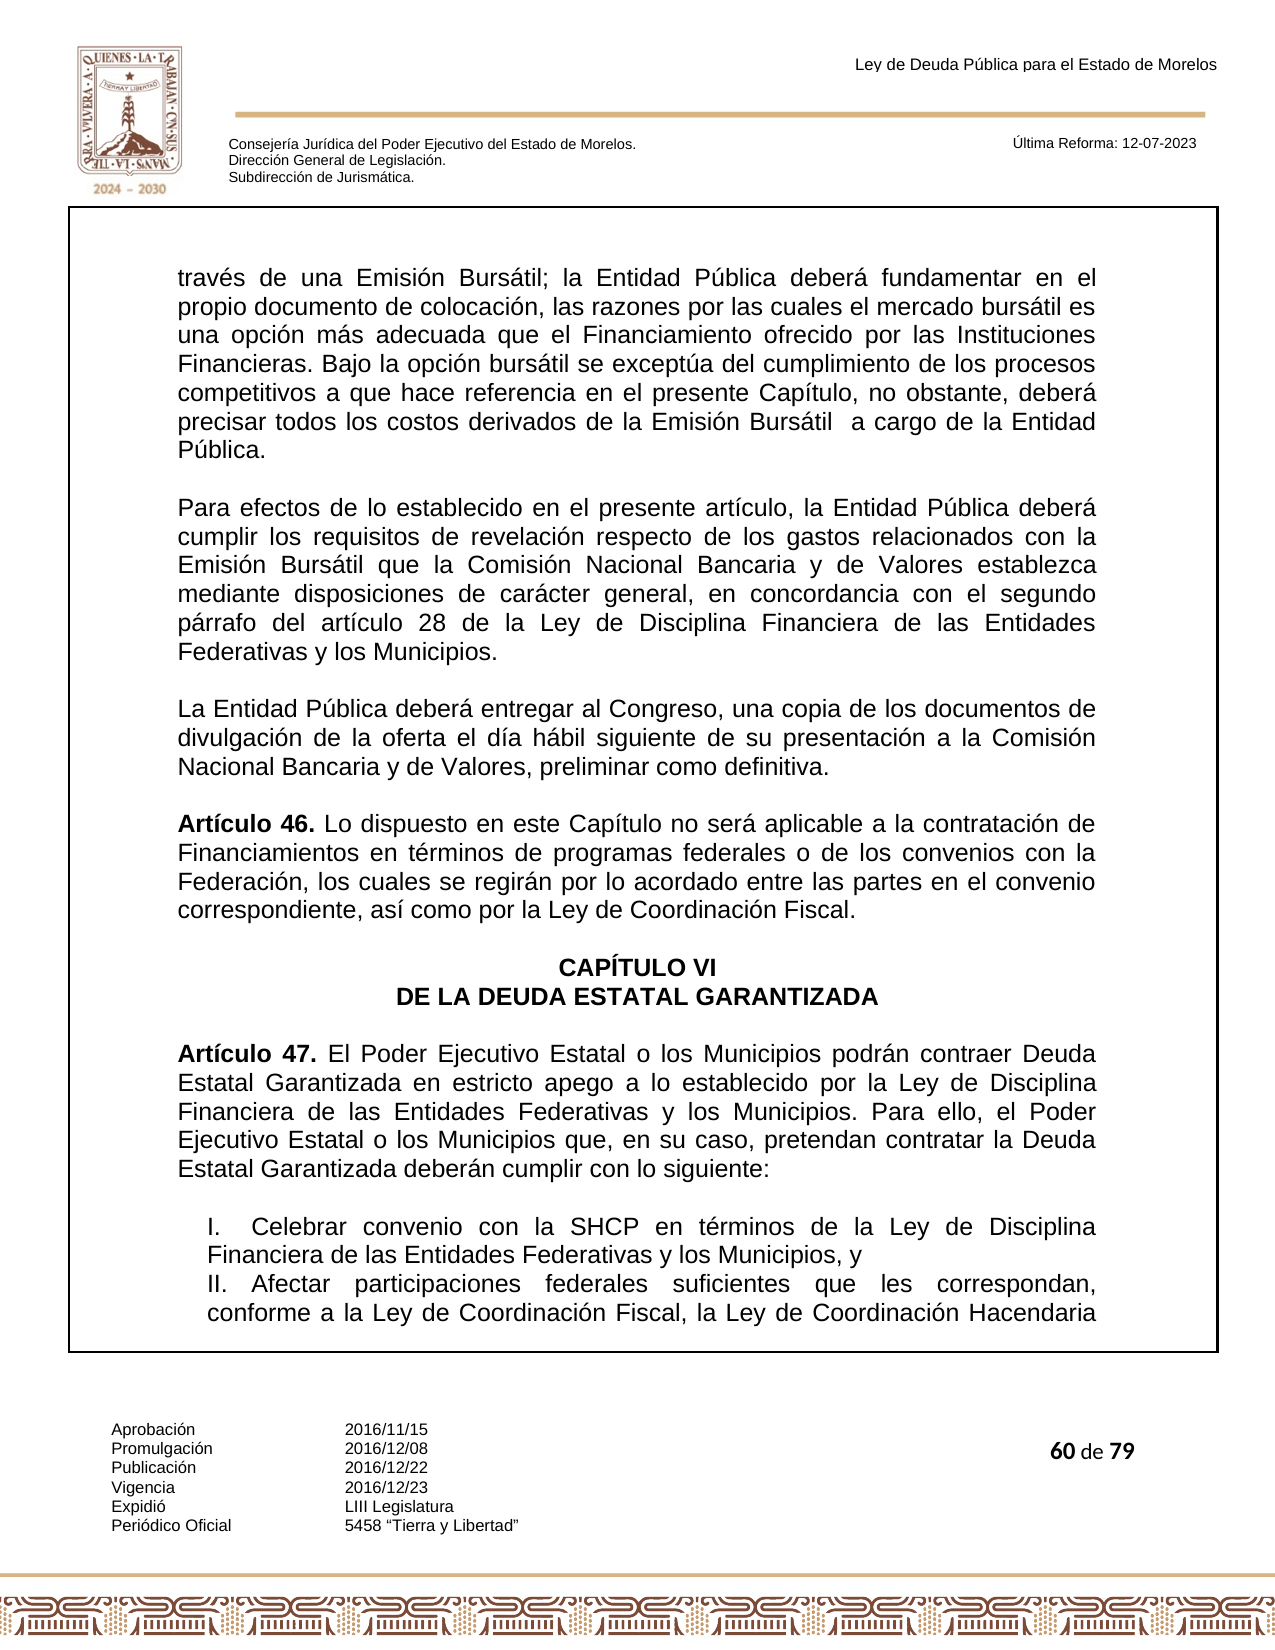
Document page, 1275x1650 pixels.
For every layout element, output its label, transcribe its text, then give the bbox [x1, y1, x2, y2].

picture [0, 1565, 1275, 1650]
text Artículo 46. Lo dispuesto en este Capítulo no será aplicable a la contratación de Financiamientos en términos de programas federales o de los convenios con la Federación, los cuales se regirán por lo acordado entre las partes en el convenio correspondiente, así como por la Ley de Coordinación Fiscal. [177, 809, 1098, 924]
text Para efectos de lo establecido en el presente artículo, la Entidad Pública deberá cumplir los requisitos de revelación respecto de los gastos relacionados con la Emisión Bursátil que la Comisión Nacional Bancaria y de Valores establezca mediante disposiciones de carácter general, en concordancia con el segundo párrafo del artículo 28 de la Ley de Disciplina Financiera de las Entidades Federativas y los Municipios. [177, 493, 1098, 665]
text CAPÍTULO VI [177, 953, 1098, 982]
picture [72, 39, 200, 200]
text La Entidad Pública deberá entregar al Congreso, una copia de los documentos de divulgación de la oferta el día hábil siguiente de su presentación a la Comisión Nacional Bancaria y de Valores, preliminar como definitiva. [177, 694, 1098, 780]
text DE LA DEUDA ESTATAL GARANTIZADA [177, 982, 1098, 1010]
picture [235, 93, 1206, 127]
list Celebrar convenio con la SHCP en términos de la Ley de Disciplina Financiera de las Entidades Federativas y los Municipios, y [207, 1212, 1098, 1269]
text Artículo 47. El Poder Ejecutivo Estatal o los Municipios podrán contraer Deuda Estatal Garantizada en estricto apego a lo establecido por la Ley de Disciplina Financiera de las Entidades Federativas y los Municipios. Para ello, el Poder Ejecutivo Estatal o los Municipios que, en su caso, pretendan contratar la Deuda Estatal Garantizada deberán cumplir con lo siguiente: [177, 1039, 1098, 1183]
